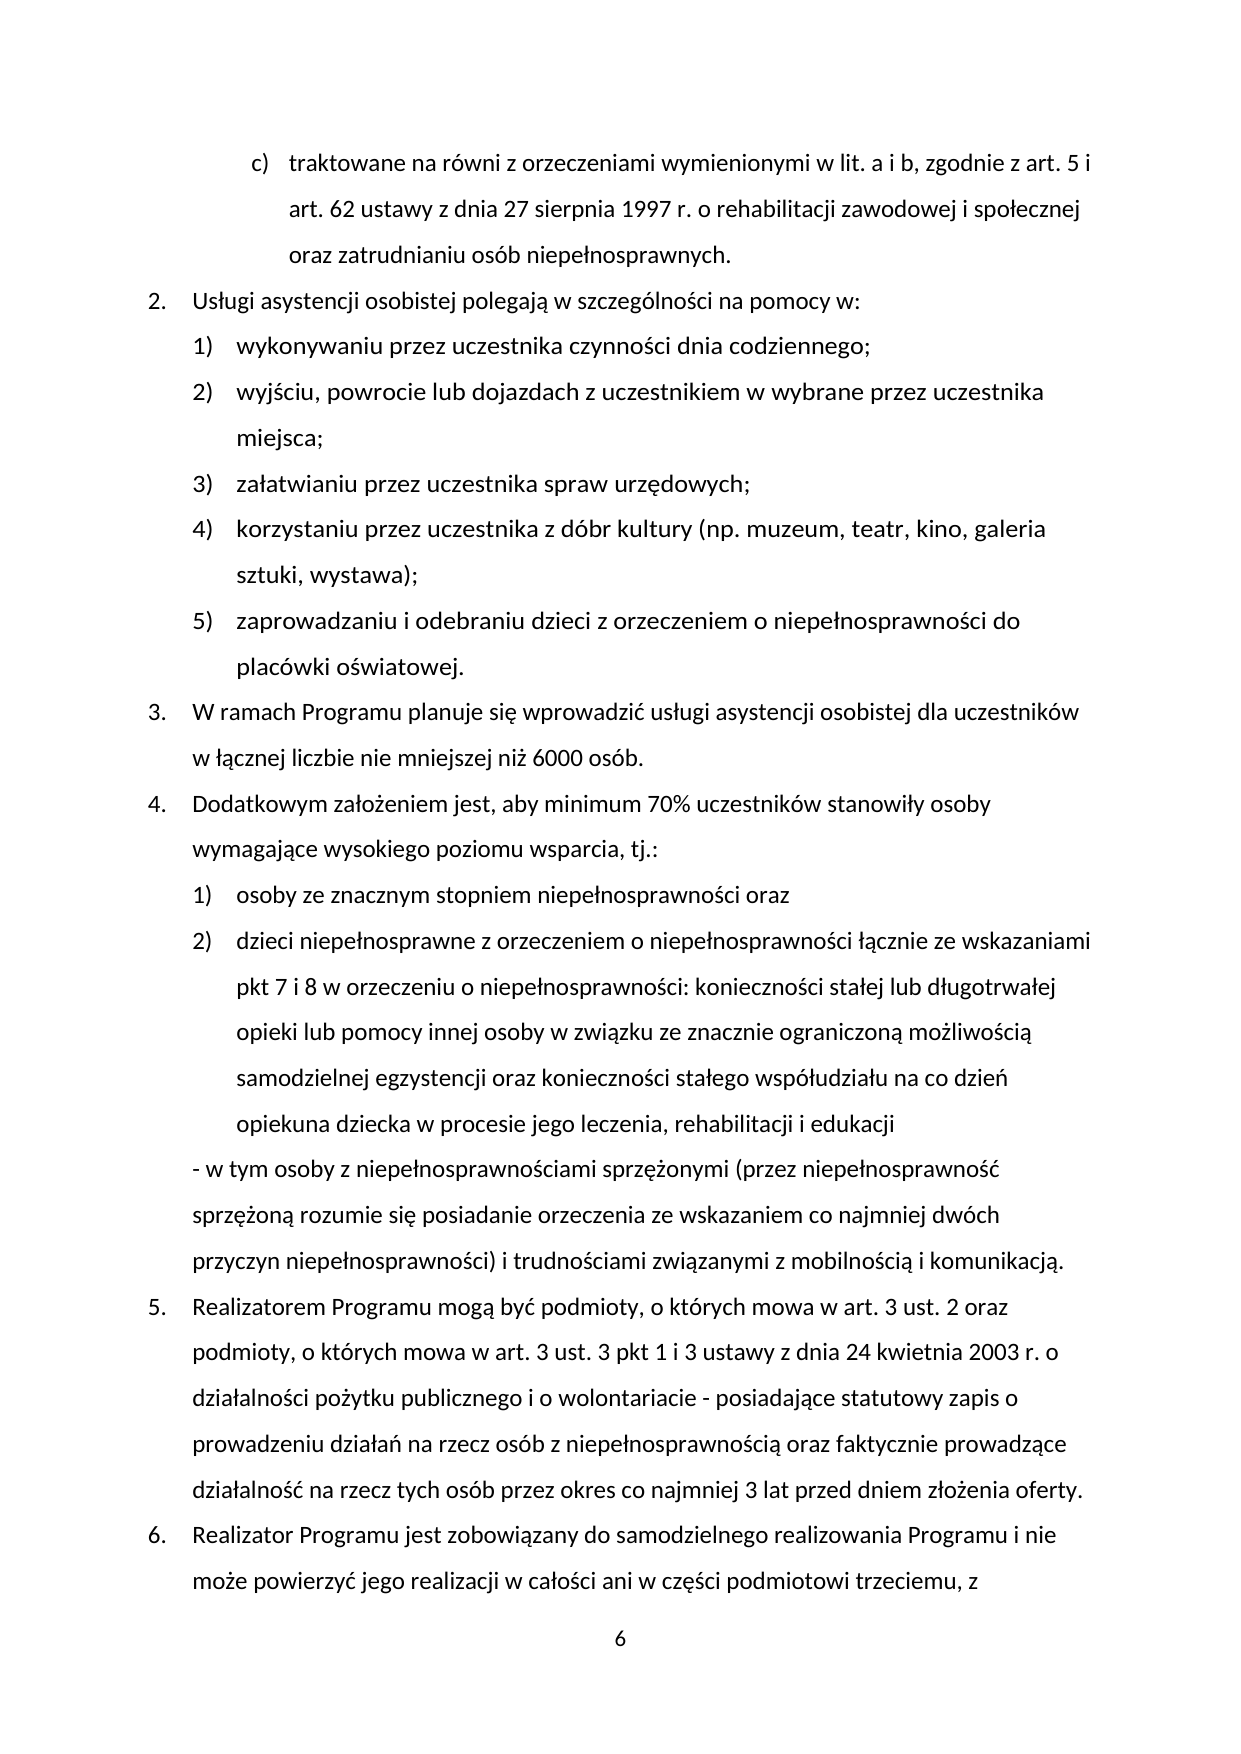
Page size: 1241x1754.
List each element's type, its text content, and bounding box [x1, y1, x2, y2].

text 4) korzystaniu przez uczestnika z dóbr kultury (np. muzeum, teatr, kino, galeria sztuki, wystawa); [192, 513, 1093, 590]
text 4. Dodatkowym założeniem jest, aby minimum 70% uczestników stanowiły osoby wymagające wysokiego poziomu wsparcia, tj.: [148, 788, 1093, 864]
text 5. Realizatorem Programu mogą być podmioty, o których mowa w art. 3 ust. 2 oraz podmioty, o których mowa w art. 3 ust. 3 pkt 1 i 3 ustawy z dnia 24 kwietnia 2003 r. o działalności pożytku publicznego i o wolontariacie - posiadające statutowy zapis o prowadzeniu działań na rzecz osób z niepełnosprawnością oraz faktycznie prowadzące działalność na rzecz tych osób przez okres co najmniej 3 lat przed dniem złożenia oferty. [148, 1291, 1093, 1504]
text 1) wykonywaniu przez uczestnika czynności dnia codziennego; [192, 331, 1093, 361]
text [148, 1519, 1093, 1596]
list dzieci niepełnosprawne z orzeczeniem o niepełnosprawności łącznie ze wskazaniami pkt 7 i 8 w orzeczeniu o niepełnosprawności: konieczności stałej lub długotrwałej opieki lub pomocy innej osoby w związku ze znacznie ograniczoną możliwością samodzielnej egzystencji oraz konieczności stałego współudziału na co dzień opiekuna dziecka w procesie jego leczenia, rehabilitacji i edukacji [192, 925, 1093, 1138]
text - w tym osoby z niepełnosprawnościami sprzężonymi (przez niepełnosprawność sprzężoną rozumie się posiadanie orzeczenia ze wskazaniem co najmniej dwóch przyczyn niepełnosprawności) i trudnościami związanymi z mobilnością i komunikacją. [192, 1154, 1093, 1276]
text 3. W ramach Programu planuje się wprowadzić usługi asystencji osobistej dla uczestników w łącznej liczbie nie mniejszej niż 6000 osób. [148, 696, 1093, 773]
text 2) wyjściu, powrocie lub dojazdach z uczestnikiem w wybrane przez uczestnika miejsca; [192, 376, 1093, 452]
text 5) zaprowadzaniu i odebraniu dzieci z orzeczeniem o niepełnosprawności do placówki oświatowej. [192, 605, 1093, 681]
text 3) załatwianiu przez uczestnika spraw urzędowych; [192, 468, 1093, 498]
text 2. Usługi asystencji osobistej polegają w szczególności na pomocy w: [148, 285, 1093, 315]
list traktowane na równi z orzeczeniami wymienionymi w lit. a i b, zgodnie z art. 5 i art. 62 ustawy z dnia 27 sierpnia 1997 r. o rehabilitacji zawodowej i społecznej oraz zatrudnianiu osób niepełnosprawnych. [251, 148, 1093, 269]
list osoby ze znacznym stopniem niepełnosprawności oraz [192, 879, 1093, 910]
